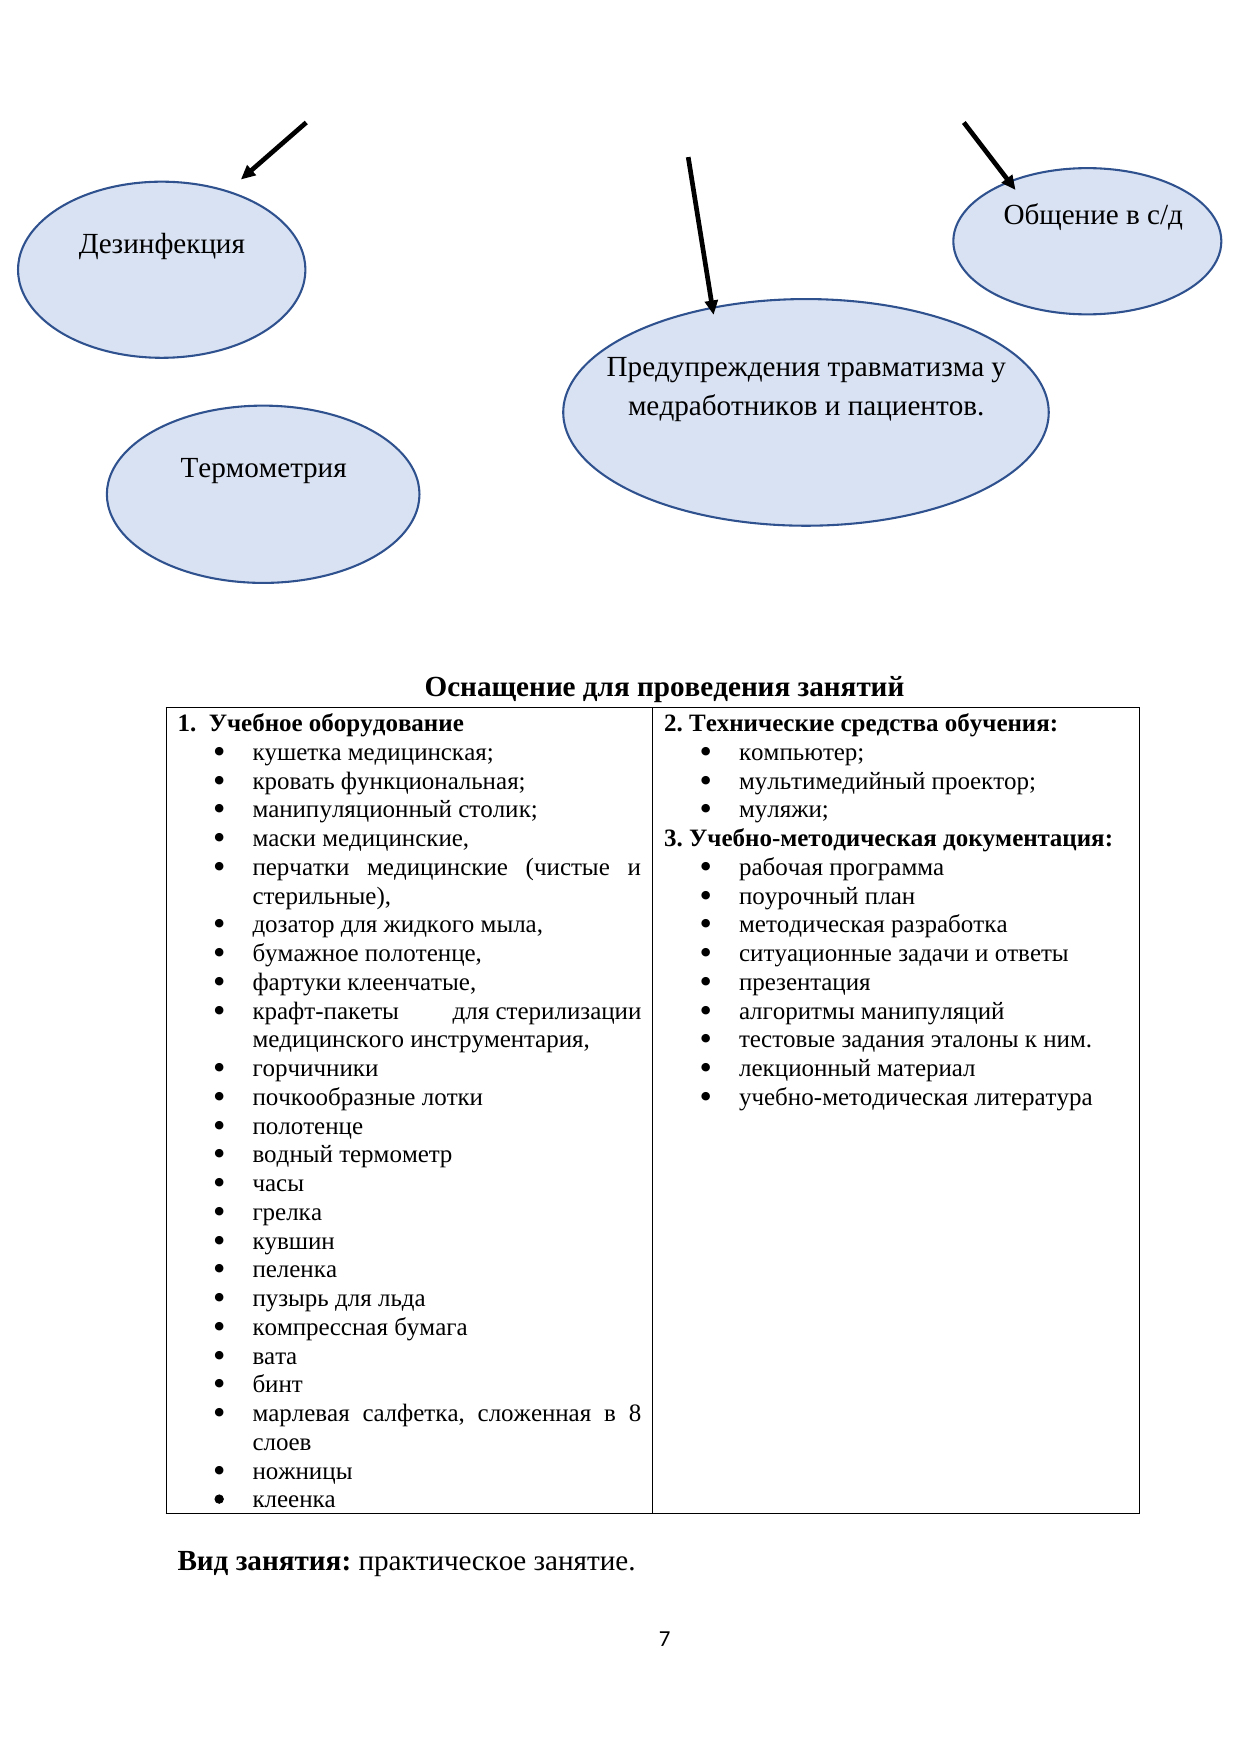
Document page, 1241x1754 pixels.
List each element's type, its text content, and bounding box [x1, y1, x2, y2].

text Вид занятия: практическое занятие. [177, 1543, 1152, 1577]
table_header 1. Учебное оборудование кушетка медицинская; кровать функциональная; манипуляционный столик; маски медицинские, перчатки медицинские (чистые и стерильные), дозатор для жидкого мыла, бумажное полотенце, фартуки клеенчатые, крафт-пакеты для стерилизации медицинского инструментария, горчичники почкообразные лотки полотенце водный термометр часы грелка кувшин пеленка пузырь для льда компрессная бумага вата бинт марлевая салфетка, сложенная в 8 слоев ножницы клеенка [167, 708, 652, 1513]
table_header 2. Технические средства обучения: компьютер; мультимедийный проектор; муляжи; 3. Учебно-методическая документация: рабочая программа поурочный план методическая разработка ситуационные задачи и ответы презентация алгоритмы манипуляций тестовые задания эталоны к ним. лекционный материал учебно-методическая литература [653, 708, 1139, 1513]
text Оснащение для проведения занятий [177, 669, 1152, 702]
